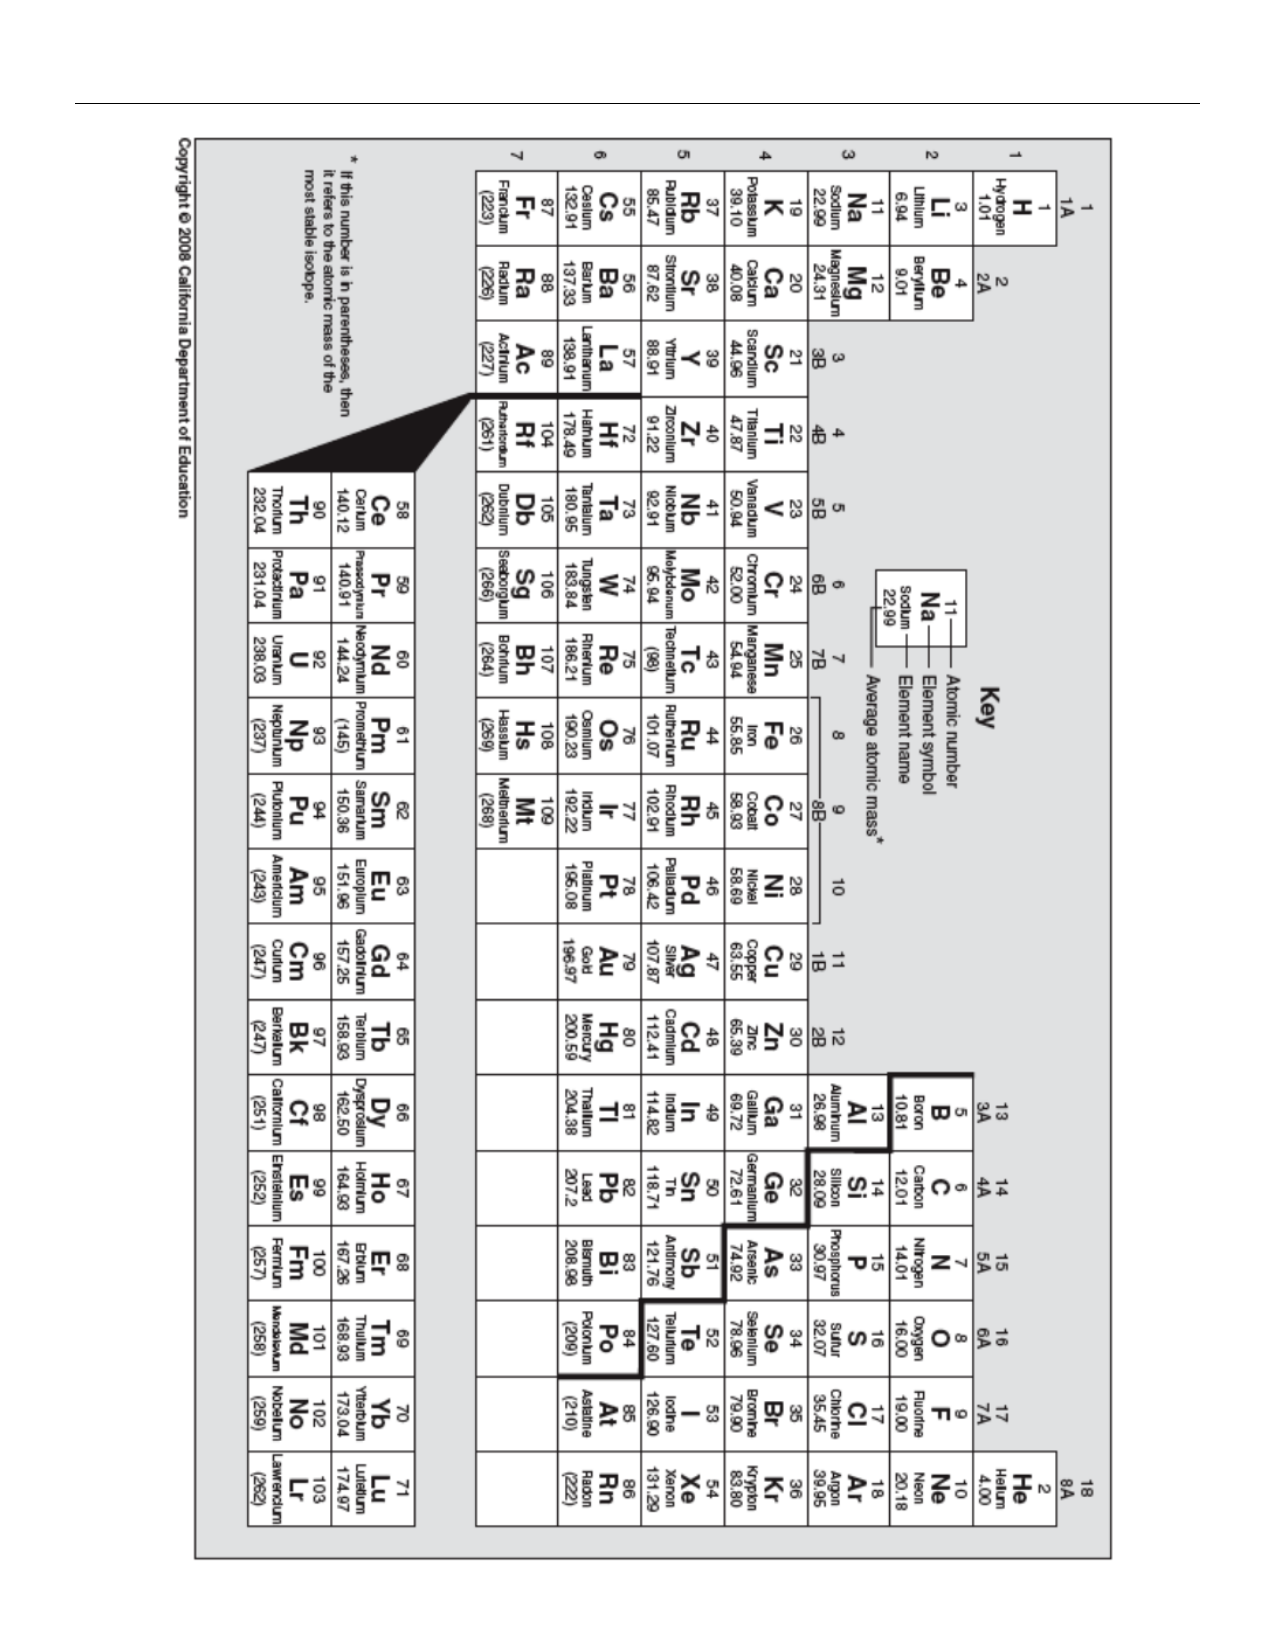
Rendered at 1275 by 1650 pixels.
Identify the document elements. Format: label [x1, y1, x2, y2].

picture [172, 131, 1116, 1571]
